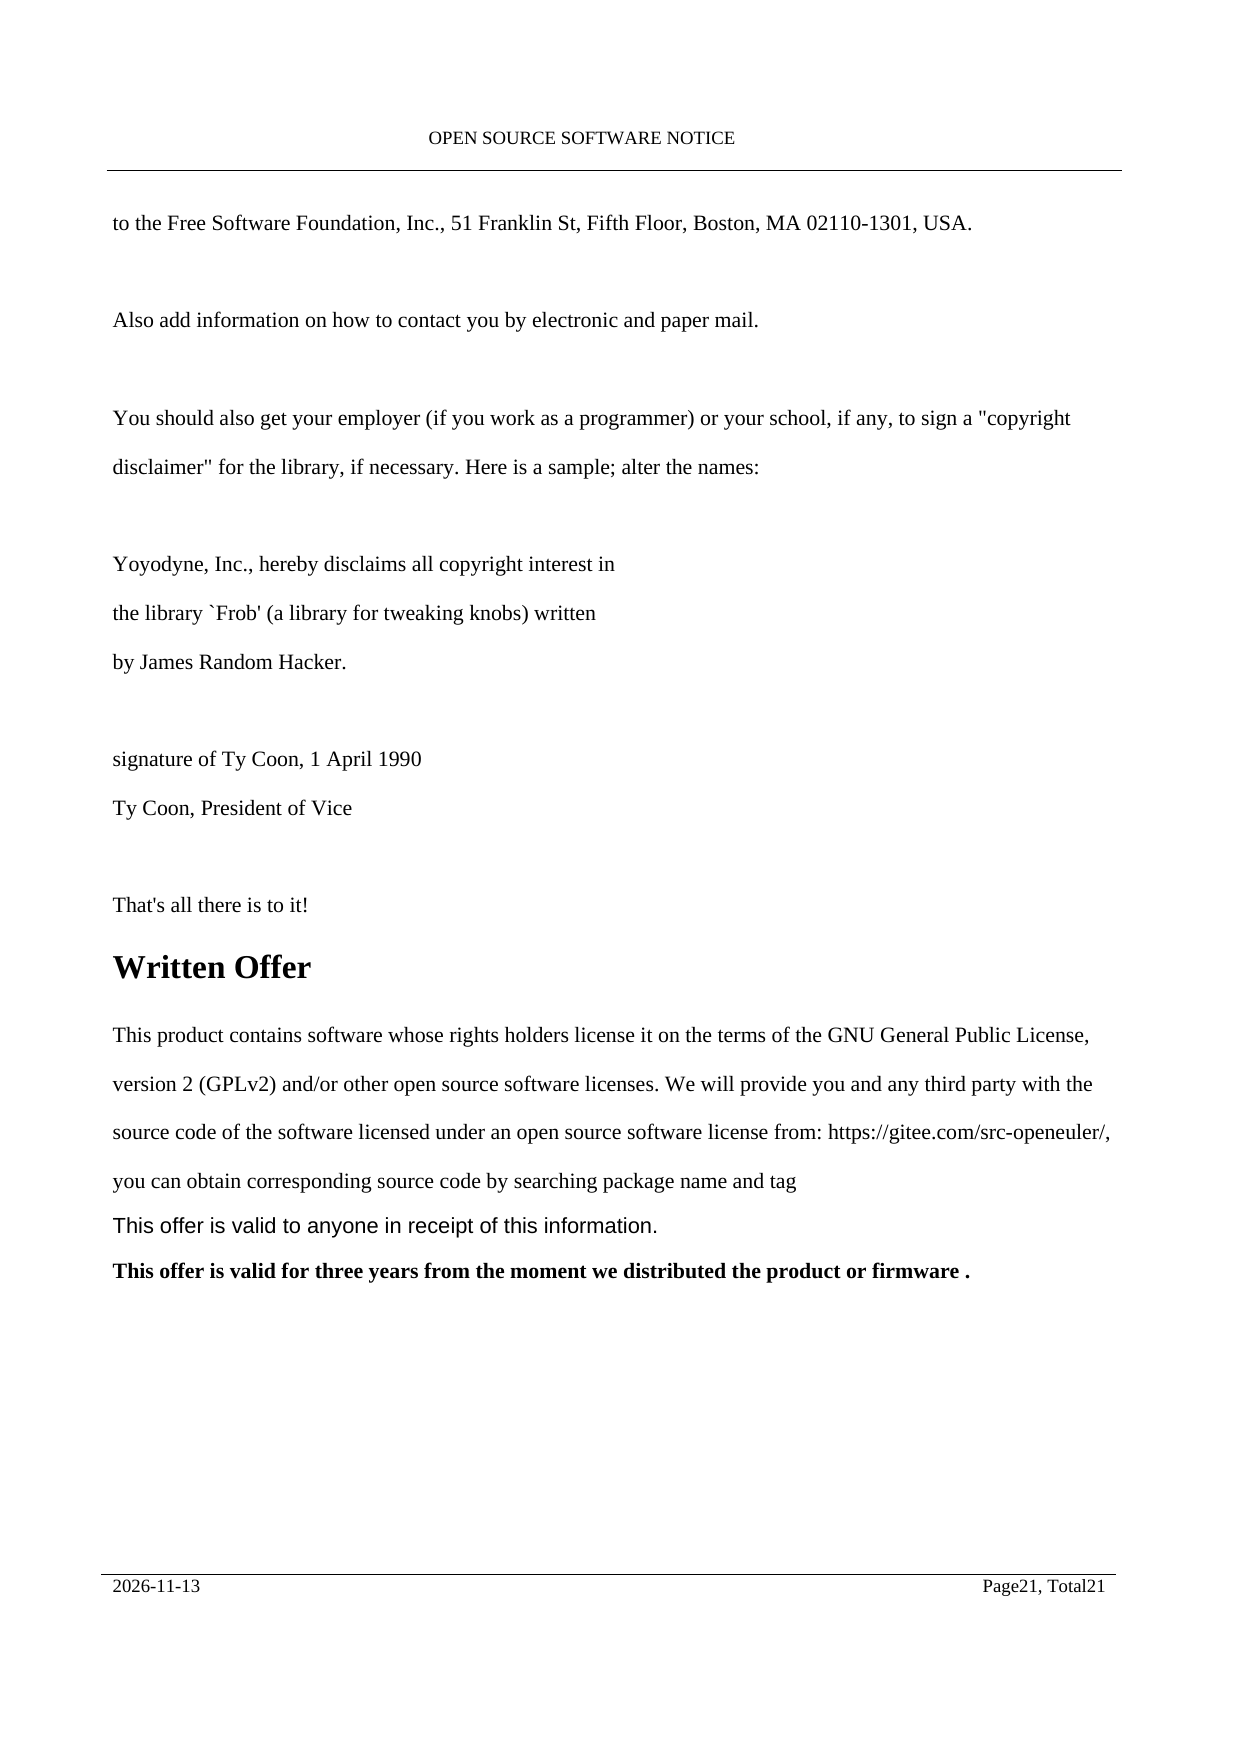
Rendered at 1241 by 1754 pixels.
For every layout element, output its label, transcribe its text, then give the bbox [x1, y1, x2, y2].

text This product contains software whose rights holders license it on the terms of the GNU General Public License, version 2 (GPLv2) and/or other open source software licenses. We will provide you and any third party with the source code of the software licensed under an open source software license from: https://gitee.com/src-openeuler/, you can obtain corresponding source code by searching package name and tag [112, 1018, 1128, 1197]
text This offer is valid to anyone in receipt of this information. [112, 1209, 1128, 1242]
text [112, 206, 1128, 921]
text Written Offer [112, 934, 1128, 999]
text This offer is valid for three years from the moment we distributed the product or firmware . [112, 1254, 1128, 1287]
